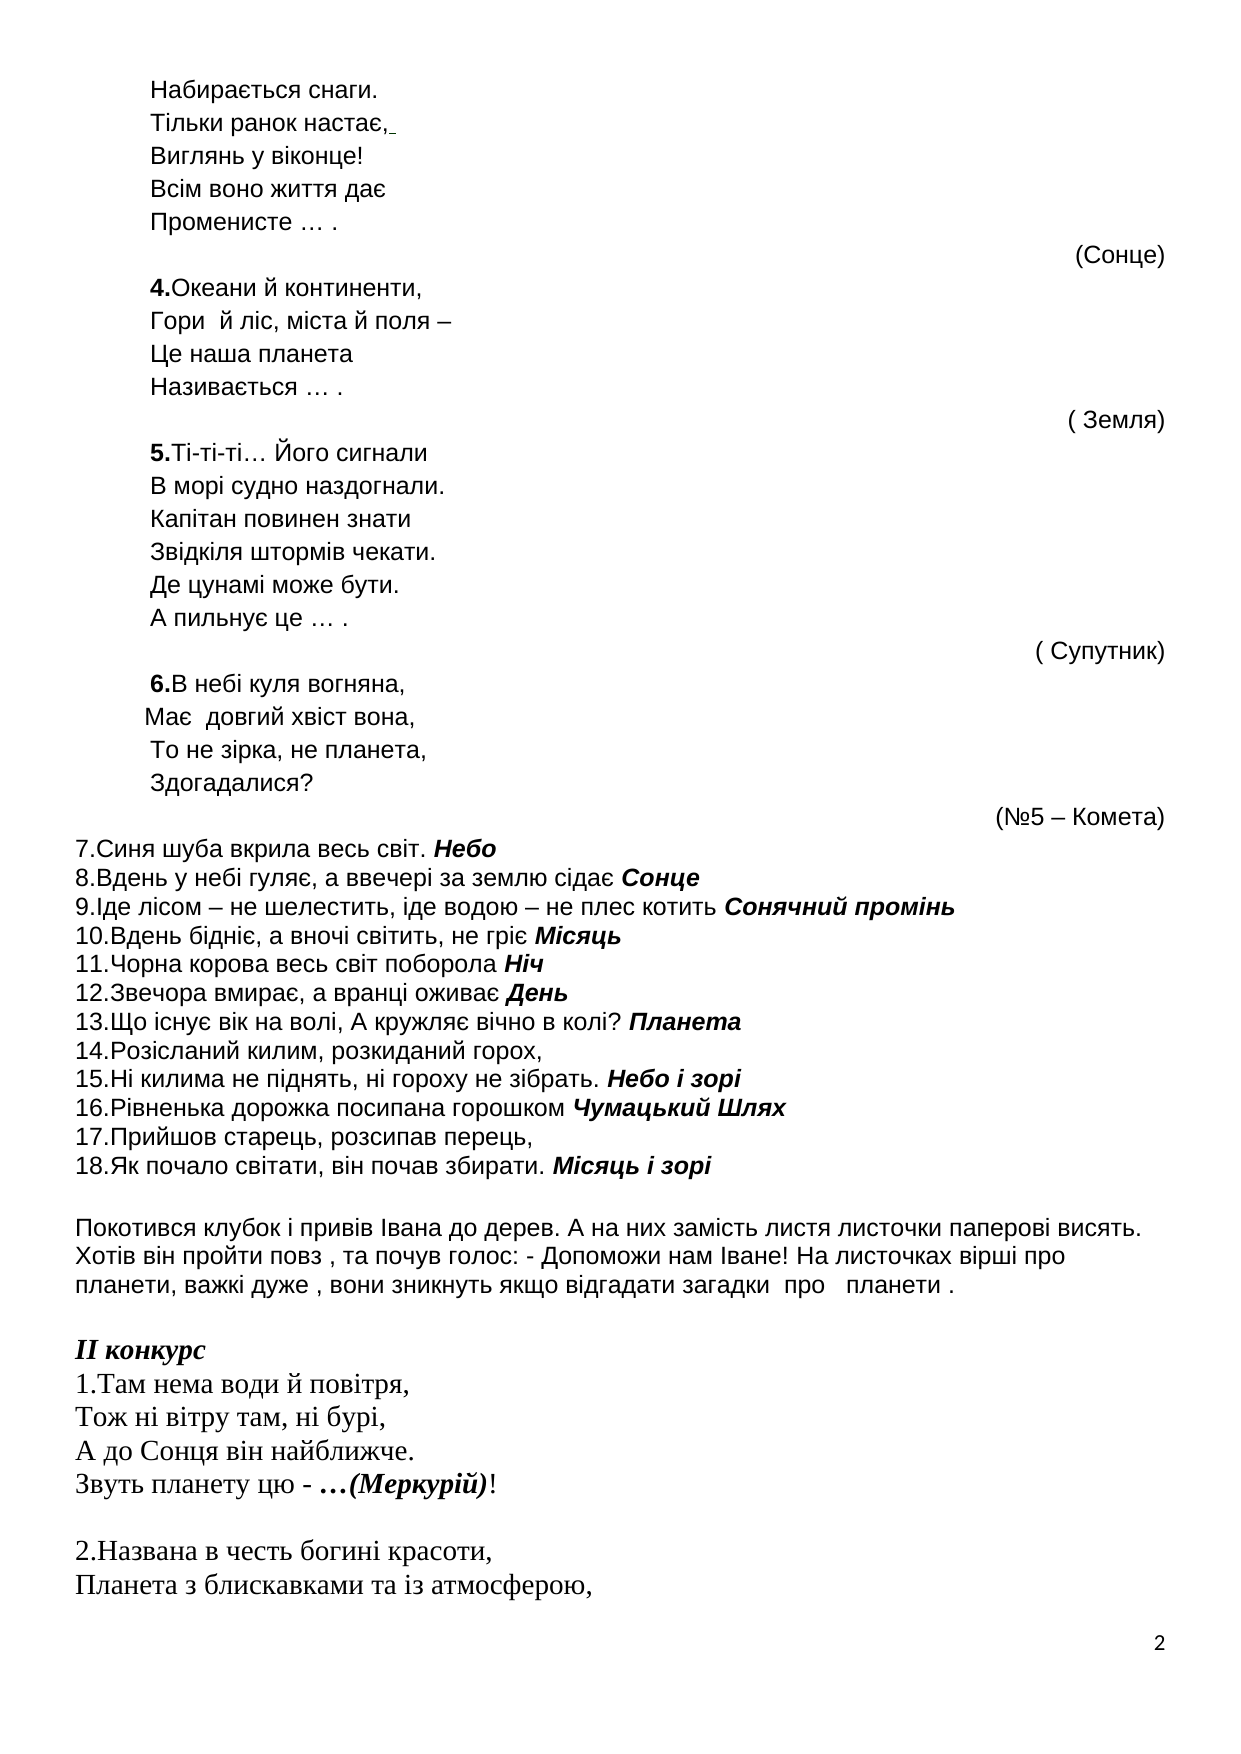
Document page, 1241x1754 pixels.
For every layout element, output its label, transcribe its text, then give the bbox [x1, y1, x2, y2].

text Всім воно життя дає [75, 174, 1165, 203]
text То не зірка, не планета, [75, 735, 1165, 764]
text Капітан повинен знати [75, 504, 1165, 533]
text Променисте … . [75, 207, 1165, 236]
text Набирається снаги. [75, 75, 1165, 104]
text ( Супутник) [75, 636, 1165, 665]
text ( Земля) [75, 405, 1165, 434]
text Планета з блискавками та із атмосферою, [75, 1567, 1165, 1601]
text 4.Океани й континенти, [75, 273, 1165, 302]
text 11.Чорна корова весь світ поборола Ніч [75, 949, 1165, 978]
text 12.Звечора вмирає, а вранці оживає День [75, 978, 1165, 1007]
text 9.Іде лісом – не шелестить, іде водою – не плес котить Сонячний промінь [75, 892, 1165, 921]
text Звідкіля штормів чекати. [75, 537, 1165, 566]
text 17.Прийшов старець, розсипав перець, [75, 1122, 1165, 1151]
text Називається … . [75, 372, 1165, 401]
text 8.Вдень у небі гуляє, а ввечері за землю сідає Сонце [75, 863, 1165, 892]
text 1.Там нема води й повітря, [75, 1366, 1165, 1399]
text (Сонце) [75, 240, 1165, 269]
text 16.Рівненька дорожка посипана горошком Чумацький Шлях [75, 1093, 1165, 1122]
text Де цунамі може бути. [75, 570, 1165, 599]
text Тільки ранок настає, [75, 108, 1165, 137]
text Тож ні вітру там, ні бурі, [75, 1399, 1165, 1433]
text 15.Ні килима не піднять, ні гороху не зібрать. Небо і зорі [75, 1064, 1165, 1093]
text 6.В небі куля вогняна, Має довгий хвіст вона, [75, 669, 1165, 731]
text (№5 – Комета) [75, 801, 1165, 830]
text Виглянь у віконце! [75, 141, 1165, 170]
text 7.Синя шуба вкрила весь світ. Небо [75, 834, 1165, 863]
text 14.Розісланий килим, розкиданий горох, [75, 1036, 1165, 1064]
text ІІ конкурс [75, 1332, 1165, 1366]
text 13.Що існує вік на волі, А кружляє вічно в колі? Планета [75, 1007, 1165, 1036]
text Це наша планета [75, 339, 1165, 368]
text 5.Ті-ті-ті… Його сигнали [75, 438, 1165, 467]
text 2.Названа в честь богині красоти, [75, 1533, 1165, 1567]
text А пильнує це … . [75, 603, 1165, 632]
text 18.Як почало світати, він почав збирати. Місяць і зорі [75, 1151, 1165, 1179]
text В морі судно наздогнали. [75, 471, 1165, 500]
text Здогадалися? [75, 768, 1165, 797]
text Покотився клубок і привів Івана до дерев. А на них замість листя листочки паперові висять. Хотів він пройти повз , та почув голос: - Допоможи нам Іване! На листочках вірші про планети, важкі дуже , вони зникнуть якщо відгадати загадки про планети . [75, 1212, 1165, 1299]
text Гори й ліс, міста й поля – [75, 306, 1165, 335]
text 10.Вдень бідніє, а вночі світить, не гріє Місяць [75, 921, 1165, 949]
text Звуть планету цю - …(Меркурій)! [75, 1466, 1165, 1500]
text А до Сонця він найближче. [75, 1433, 1165, 1466]
